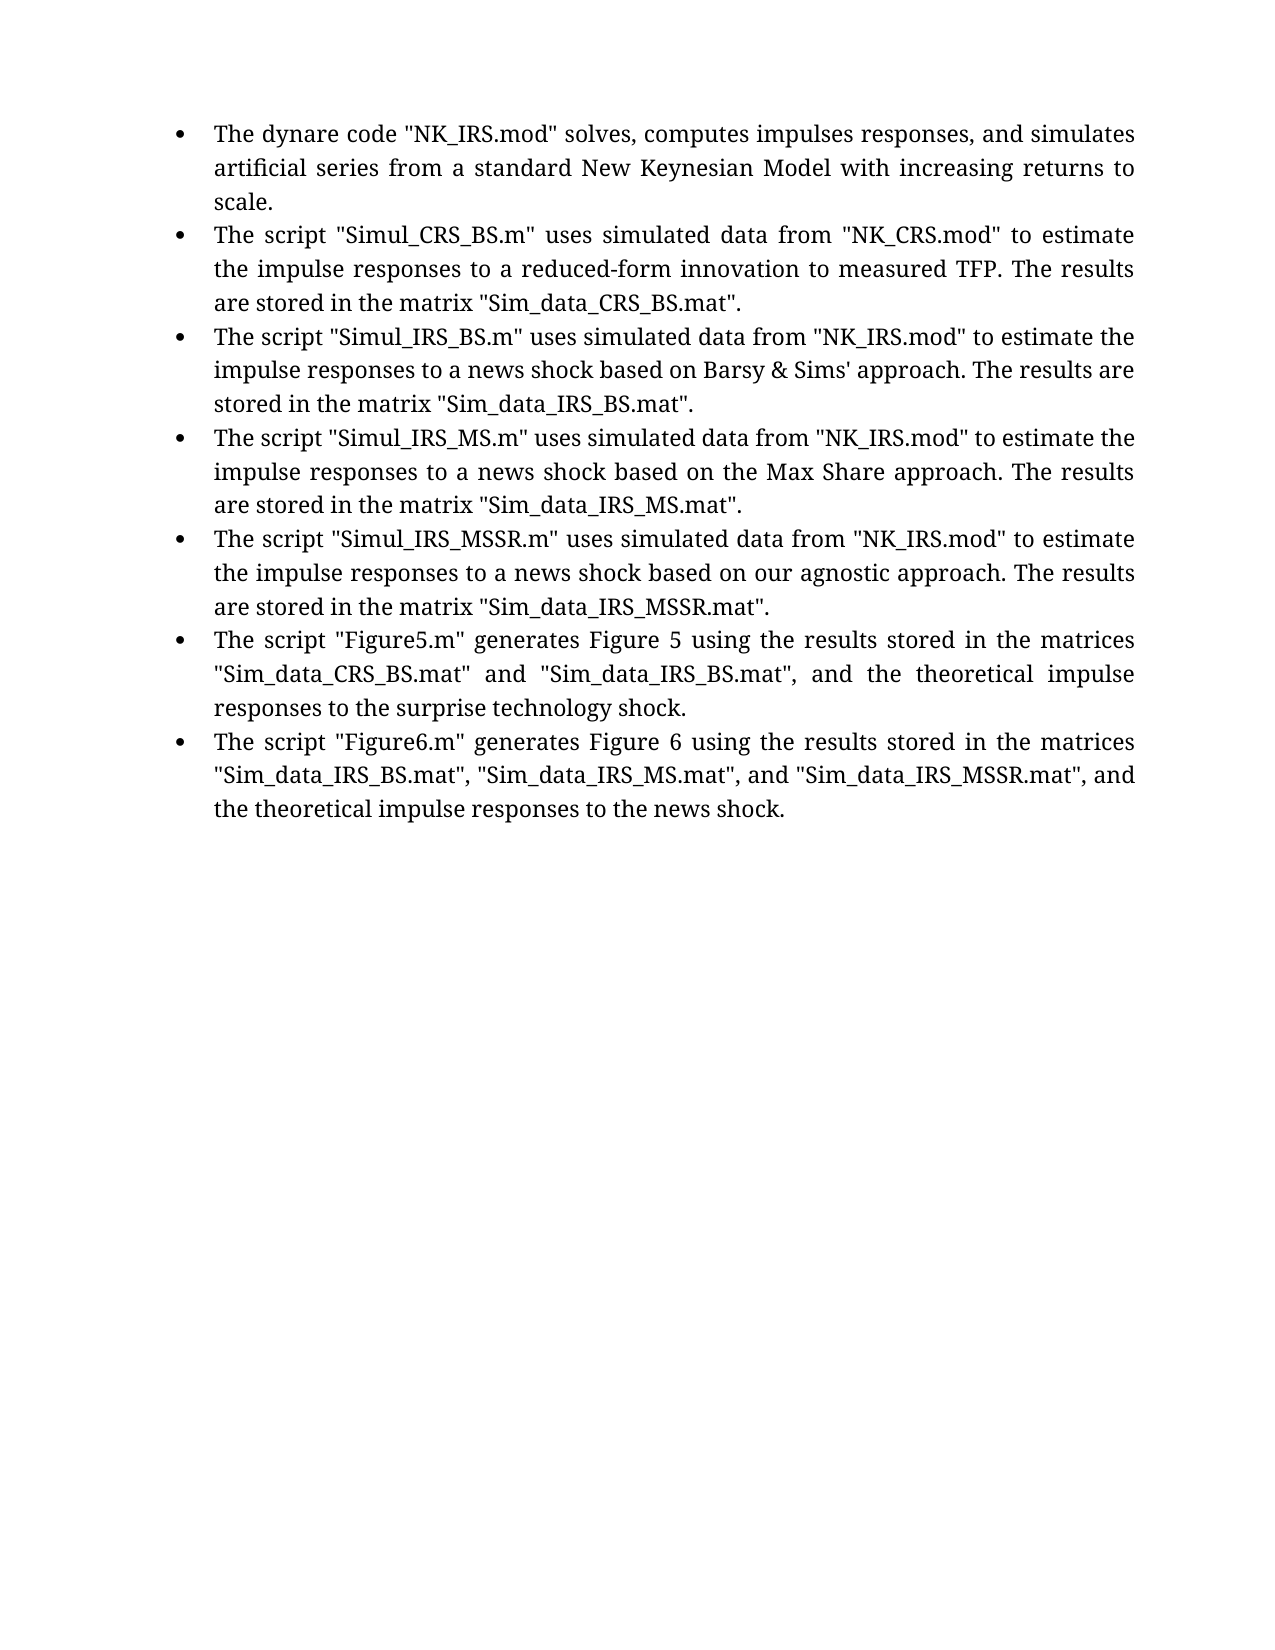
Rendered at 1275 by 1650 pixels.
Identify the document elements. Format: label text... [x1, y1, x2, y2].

list The script "Simul_IRS_BS.m" uses simulated data from "NK_IRS.mod" to estimate the impulse responses to a news shock based on Barsy & Sims' approach. The results are stored in the matrix "Sim_data_IRS_BS.mat". [176, 321, 1136, 419]
list The script "Simul_IRS_MS.m" uses simulated data from "NK_IRS.mod" to estimate the impulse responses to a news shock based on the Max Share approach. The results are stored in the matrix "Sim_data_IRS_MS.mat". [176, 422, 1136, 521]
list The script "Simul_CRS_BS.m" uses simulated data from "NK_CRS.mod" to estimate the impulse responses to a reduced-form innovation to measured TFP. The results are stored in the matrix "Sim_data_CRS_BS.mat". [176, 219, 1136, 318]
list The script "Simul_IRS_MSSR.m" uses simulated data from "NK_IRS.mod" to estimate the impulse responses to a news shock based on our agnostic approach. The results are stored in the matrix "Sim_data_IRS_MSSR.mat". [176, 523, 1136, 622]
list The script "Figure5.m" generates Figure 5 using the results stored in the matrices "Sim_data_CRS_BS.mat" and "Sim_data_IRS_BS.mat", and the theoretical impulse responses to the surprise technology shock. [176, 624, 1136, 723]
list The dynare code "NK_IRS.mod" solves, computes impulses responses, and simulates artificial series from a standard New Keynesian Model with increasing returns to scale. [176, 118, 1136, 217]
list The script "Figure6.m" generates Figure 6 using the results stored in the matrices "Sim_data_IRS_BS.mat", "Sim_data_IRS_MS.mat", and "Sim_data_IRS_MSSR.mat", and the theoretical impulse responses to the news shock. [176, 726, 1136, 824]
